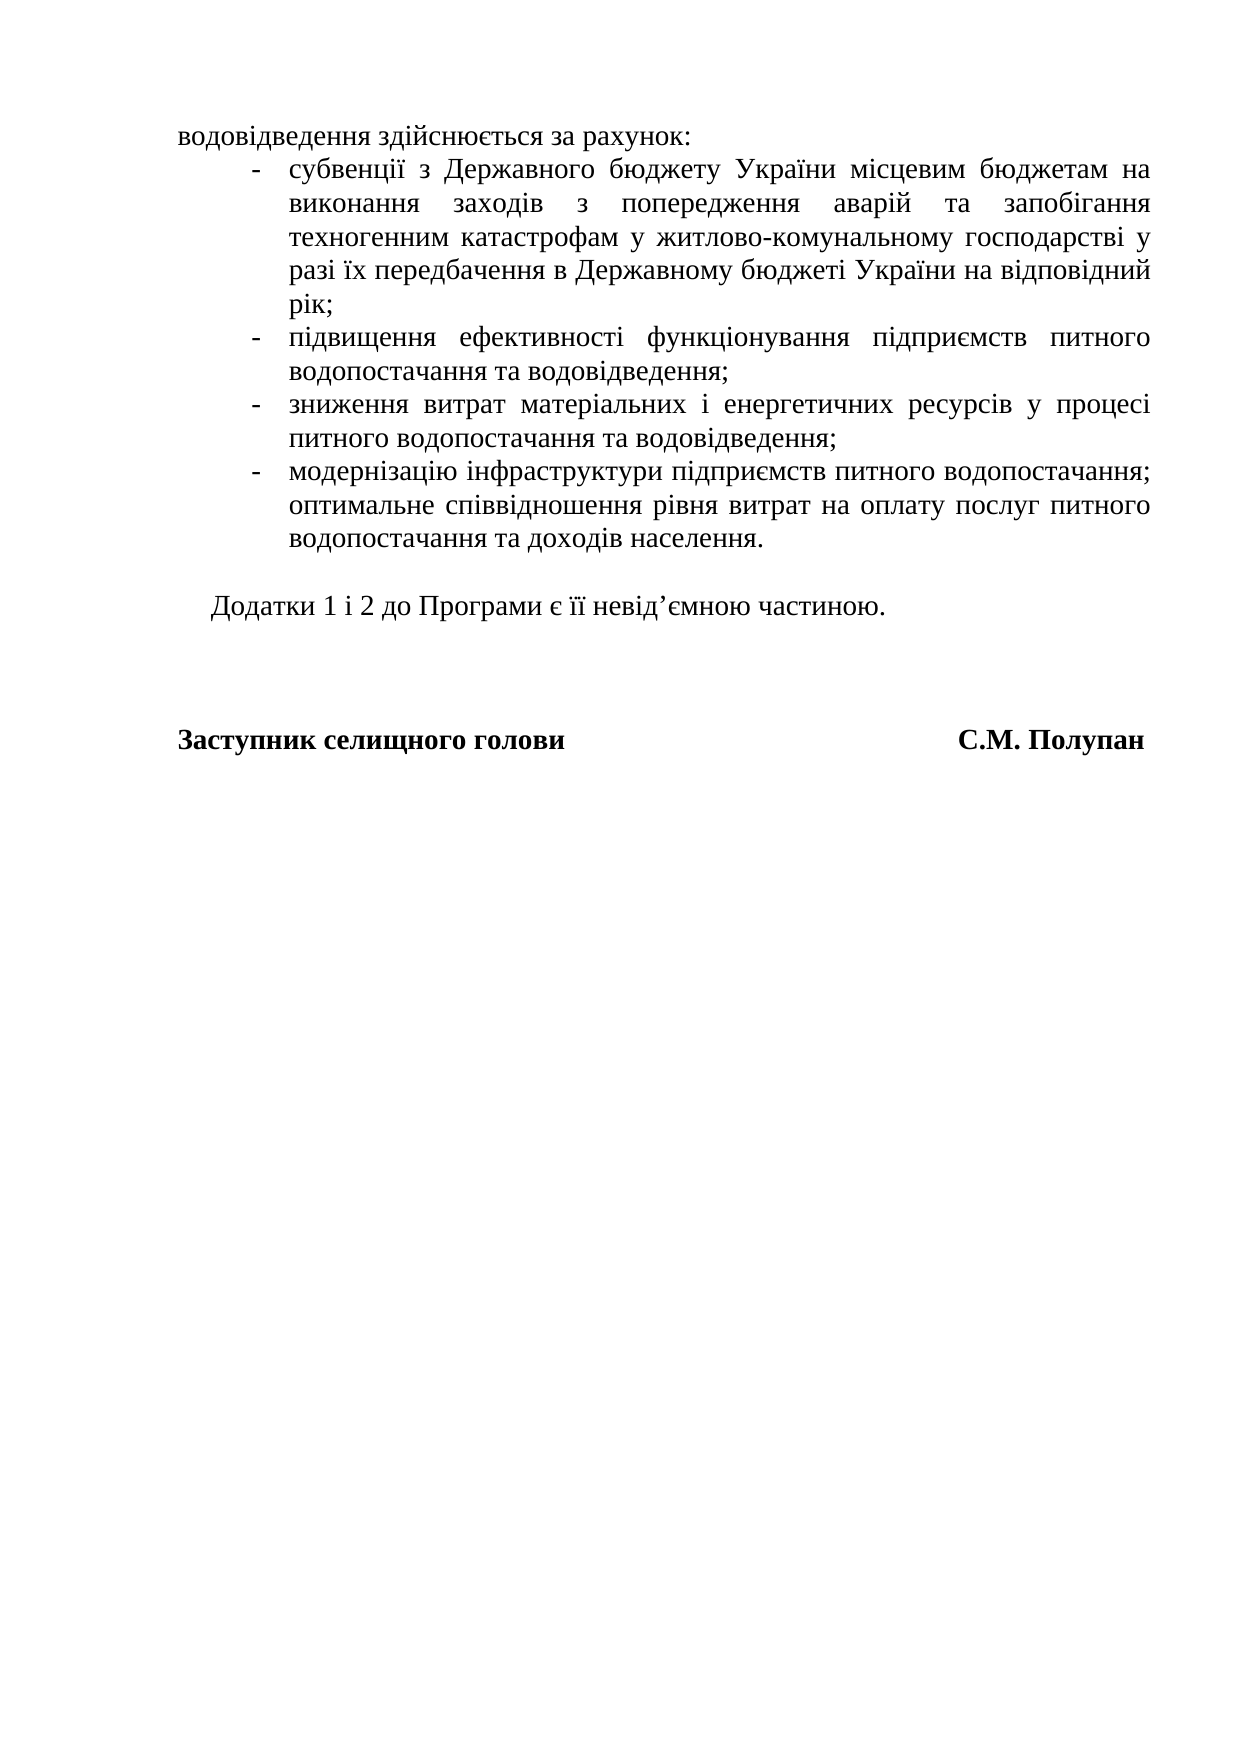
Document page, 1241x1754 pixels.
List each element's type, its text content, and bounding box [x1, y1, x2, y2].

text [177, 118, 1152, 152]
text Додатки 1 і 2 до Програми є її невід’ємною частиною. [177, 588, 1152, 621]
list модернізацію інфраструктури підприємств питного водопостачання; оптимальне співвідношення рівня витрат на оплату послуг питного водопостачання та доходів населення. [251, 453, 1152, 554]
list субвенції з Державного бюджету України місцевим бюджетам на виконання заходів з попередження аварій та запобігання техногенним катастрофам у житлово-комунальному господарстві у разі їх передбачення в Державному бюджеті України на відповідний рік; [251, 152, 1152, 319]
list зниження витрат матеріальних і енергетичних ресурсів у процесі питного водопостачання та водовідведення; [251, 386, 1152, 453]
text Заступник селищного голови С.М. Полупан [177, 722, 1152, 755]
list підвищення ефективності функціонування підприємств питного водопостачання та водовідведення; [251, 319, 1152, 386]
